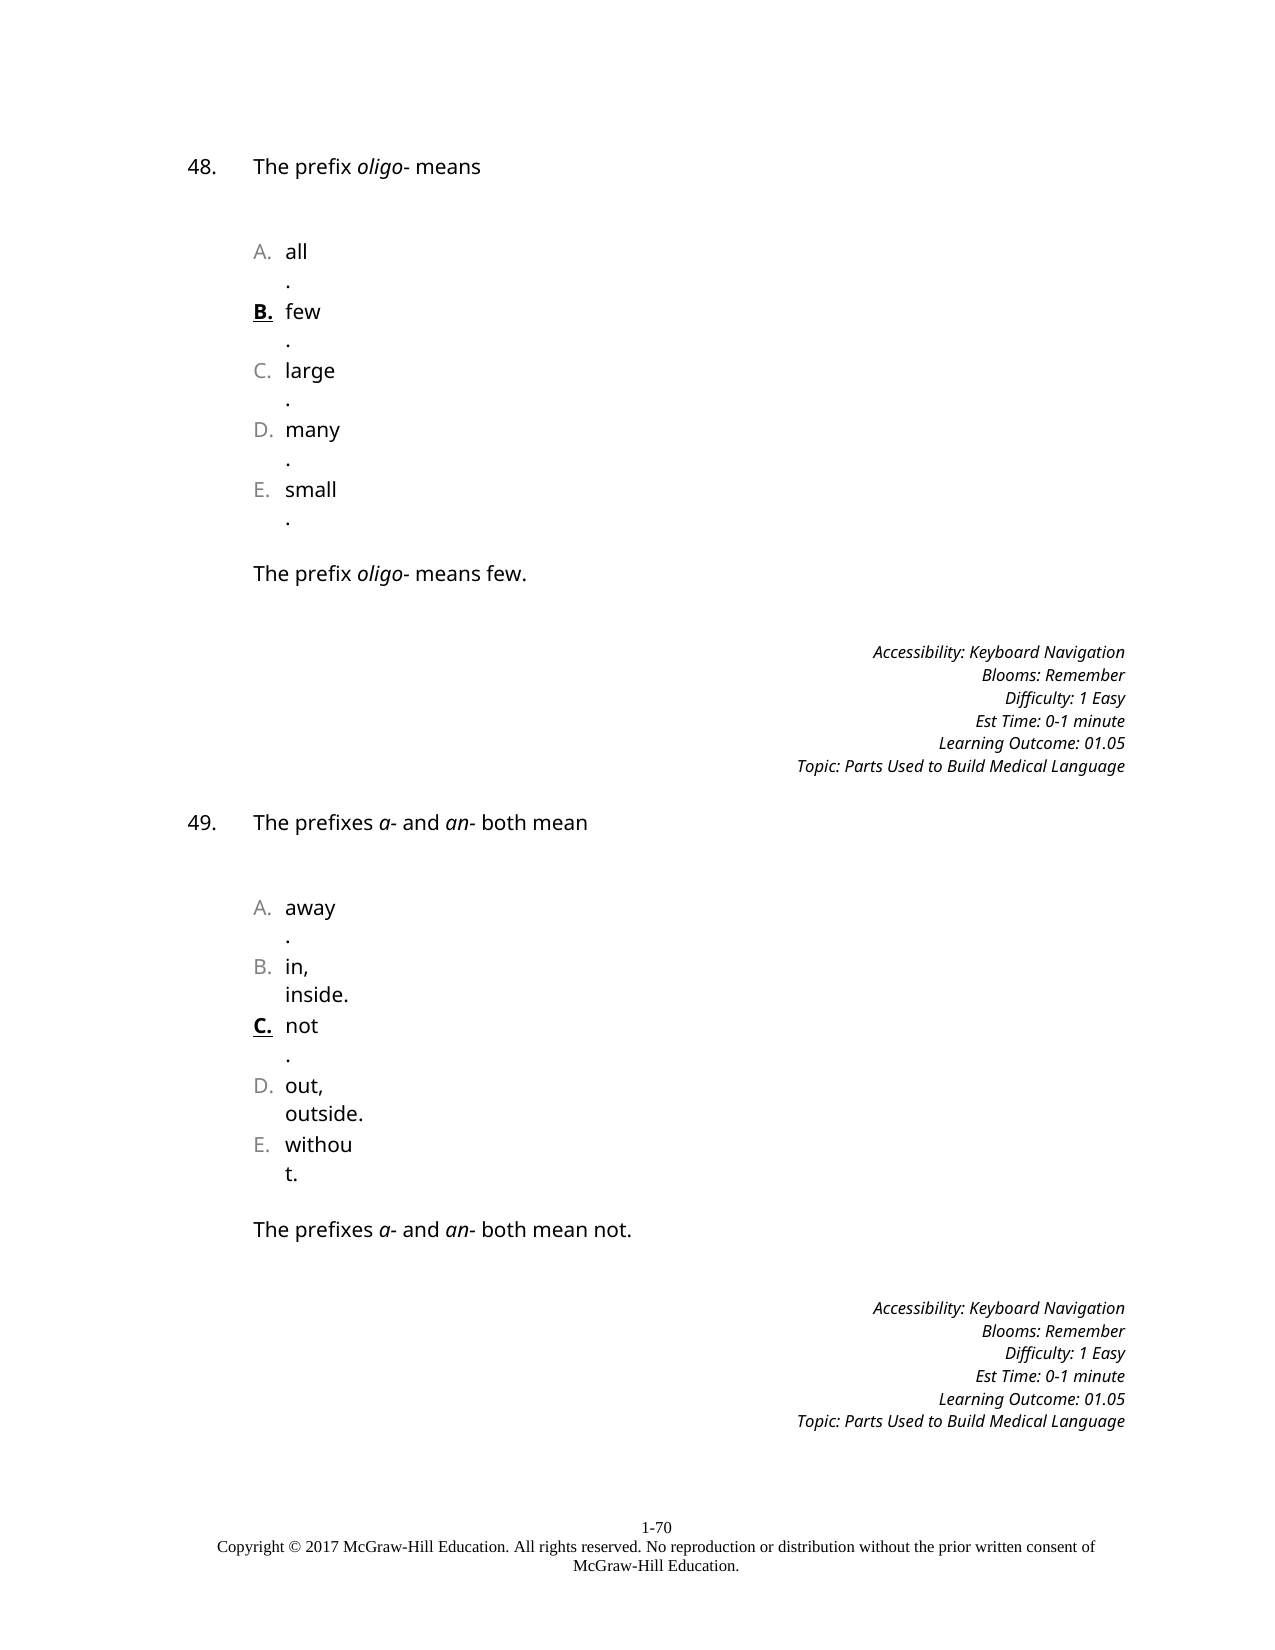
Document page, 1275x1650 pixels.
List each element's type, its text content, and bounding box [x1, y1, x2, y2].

table_header The prefixes a- and an- both mean The prefixes a- and an- both mean not. [253, 808, 1125, 1271]
table_header Accessibility: Keyboard Navigation Blooms: Remember Difficulty: 1 Easy Est Time: 0-1 minute Learning Outcome: 01.05 Topic: Parts Used to Build Medical Language [188, 1297, 1125, 1461]
table_header 48. [188, 153, 253, 616]
table_header Accessibility: Keyboard Navigation Blooms: Remember Difficulty: 1 Easy Est Time: 0-1 minute Learning Outcome: 01.05 Topic: Parts Used to Build Medical Language [188, 641, 1125, 805]
table_header 49. [188, 808, 253, 1271]
table_header The prefix oligo- means The prefix oligo- means few. [253, 153, 1125, 616]
